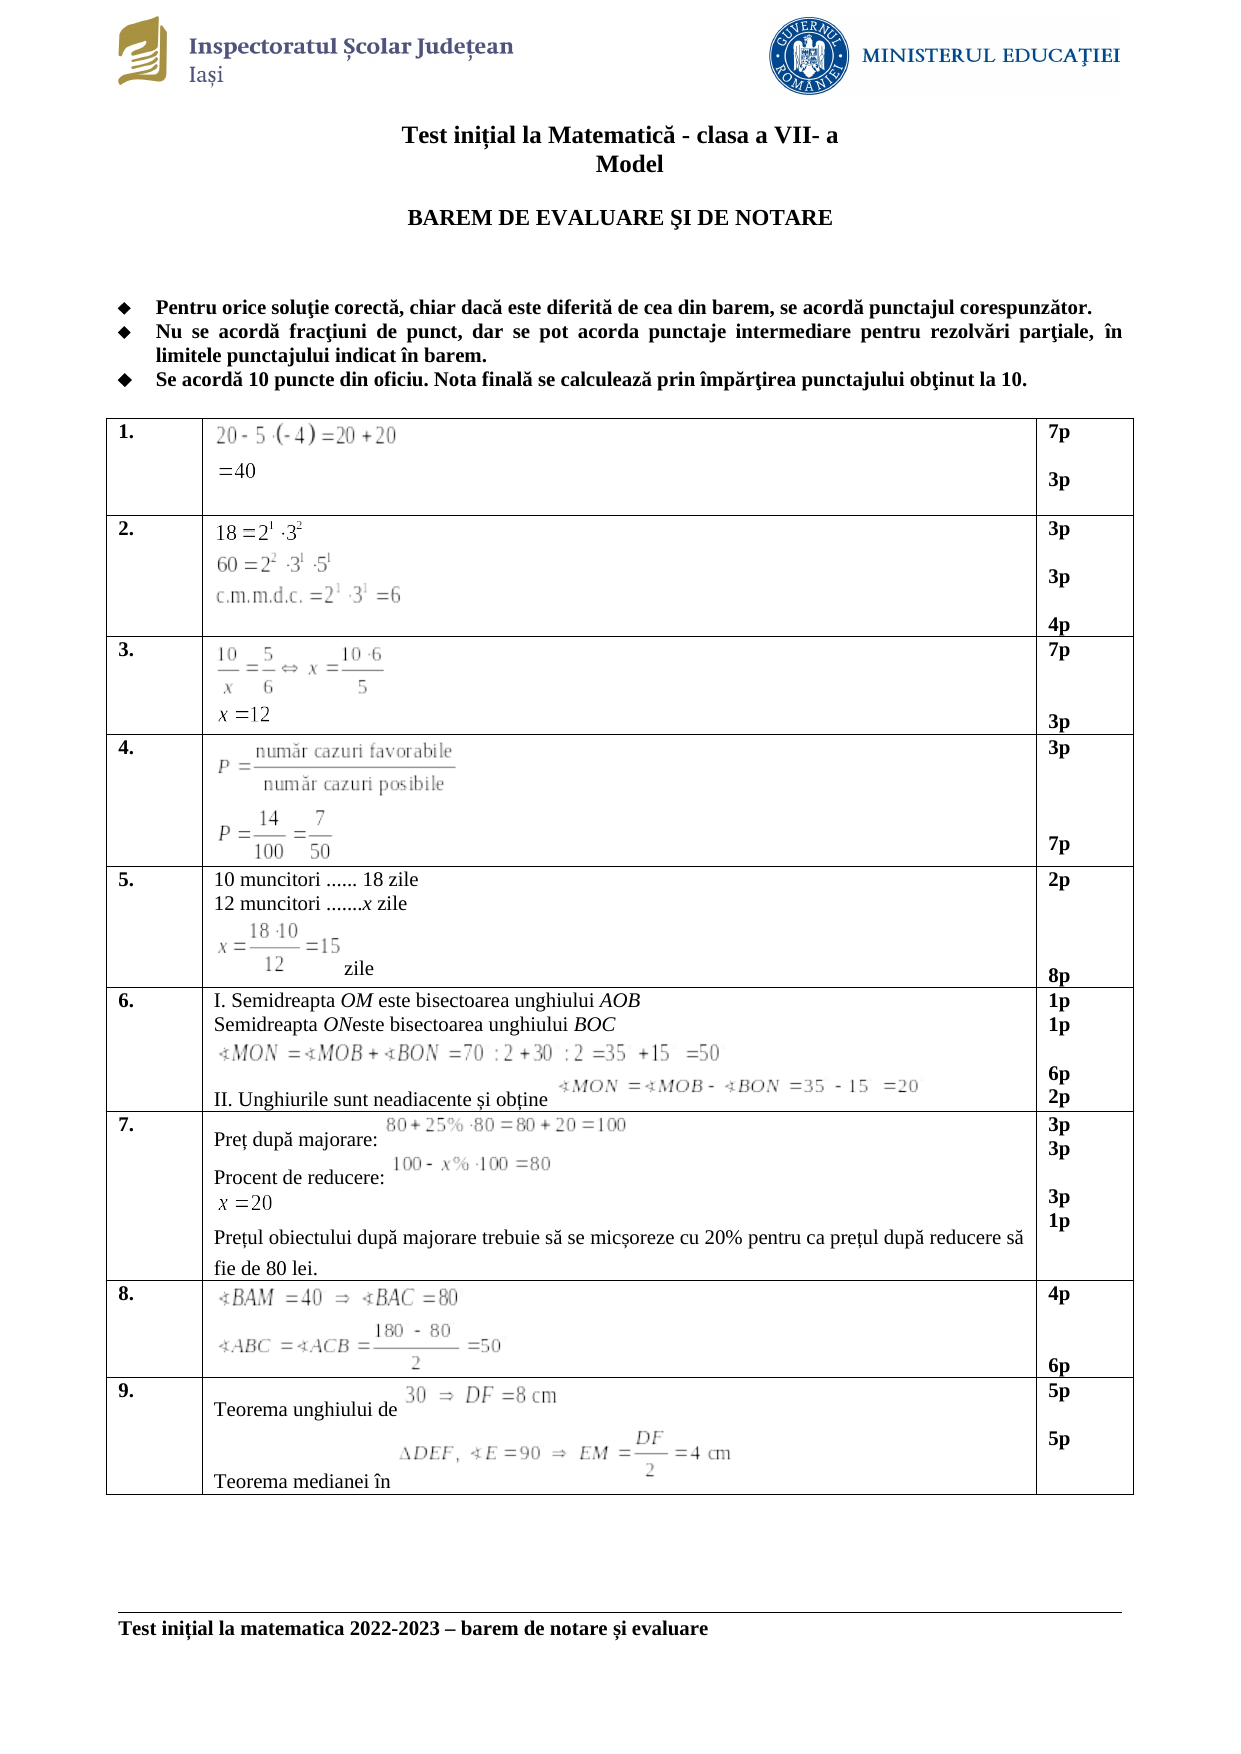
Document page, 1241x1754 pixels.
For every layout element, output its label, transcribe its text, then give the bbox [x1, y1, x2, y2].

list Nu se acordă fracţiuni de punct, dar se pot acorda punctaje intermediare pentru rezolvări parţiale, în limitele punctajului indicat în barem. [118, 319, 1122, 367]
table_cell [203, 735, 1036, 866]
table_cell 4. [107, 735, 202, 866]
picture [768, 16, 1121, 96]
table_cell 2. [107, 516, 202, 636]
table_cell 1p 1p 6p 2p [1037, 988, 1133, 1111]
table_cell 3p 3p 3p 1p [1037, 1112, 1133, 1280]
table_cell 5. [107, 867, 202, 987]
table_cell Preț după majorare: Procent de reducere: Prețul obiectului după majorare trebuie să se micșoreze cu 20% pentru ca prețul după reducere să fie de 80 lei. [203, 1112, 1036, 1280]
table_cell 6. [107, 988, 202, 1111]
list Pentru orice soluţie corectă, chiar dacă este diferită de cea din barem, se acordă punctajul corespunzător. [118, 295, 1122, 319]
list Se acordă 10 puncte din oficiu. Nota finală se calculează prin împărţirea punctajului obţinut la 10. [118, 367, 1122, 391]
table_cell [203, 1281, 1036, 1377]
table_cell 5p 5p [1037, 1378, 1133, 1493]
table_cell I. Semidreapta OM este bisectoarea unghiului AOB Semidreapta ONeste bisectoarea unghiului BOC II. Unghiurile sunt neadiacente și obține [203, 988, 1036, 1111]
table_header 1. [107, 419, 202, 515]
table_cell Teorema unghiului de Teorema medianei în [203, 1378, 1036, 1493]
table_cell [203, 637, 1036, 733]
table_cell 3p 7p [1037, 735, 1133, 866]
table_header 7p 3p [1037, 419, 1133, 515]
table_cell [203, 516, 1036, 636]
text Test inițial la Matematică - clasa a VII- a [118, 120, 1122, 149]
table_cell 8. [107, 1281, 202, 1377]
table_header [203, 419, 1036, 515]
table_cell 3. [107, 637, 202, 733]
table_cell 10 muncitori ...... 18 zile 12 muncitori .......x zile zile [203, 867, 1036, 987]
table_cell 2p 8p [1037, 867, 1133, 987]
table_cell 7. [107, 1112, 202, 1280]
table_cell 3p 3p 4p [1037, 516, 1133, 636]
table_cell 9. [107, 1378, 202, 1493]
text Model [266, 149, 1122, 178]
text BAREM DE EVALUARE ŞI DE NOTARE [118, 204, 1122, 230]
table_cell 7p 3p [1037, 637, 1133, 733]
table_cell 4p 6p [1037, 1281, 1133, 1377]
picture [118, 16, 514, 88]
